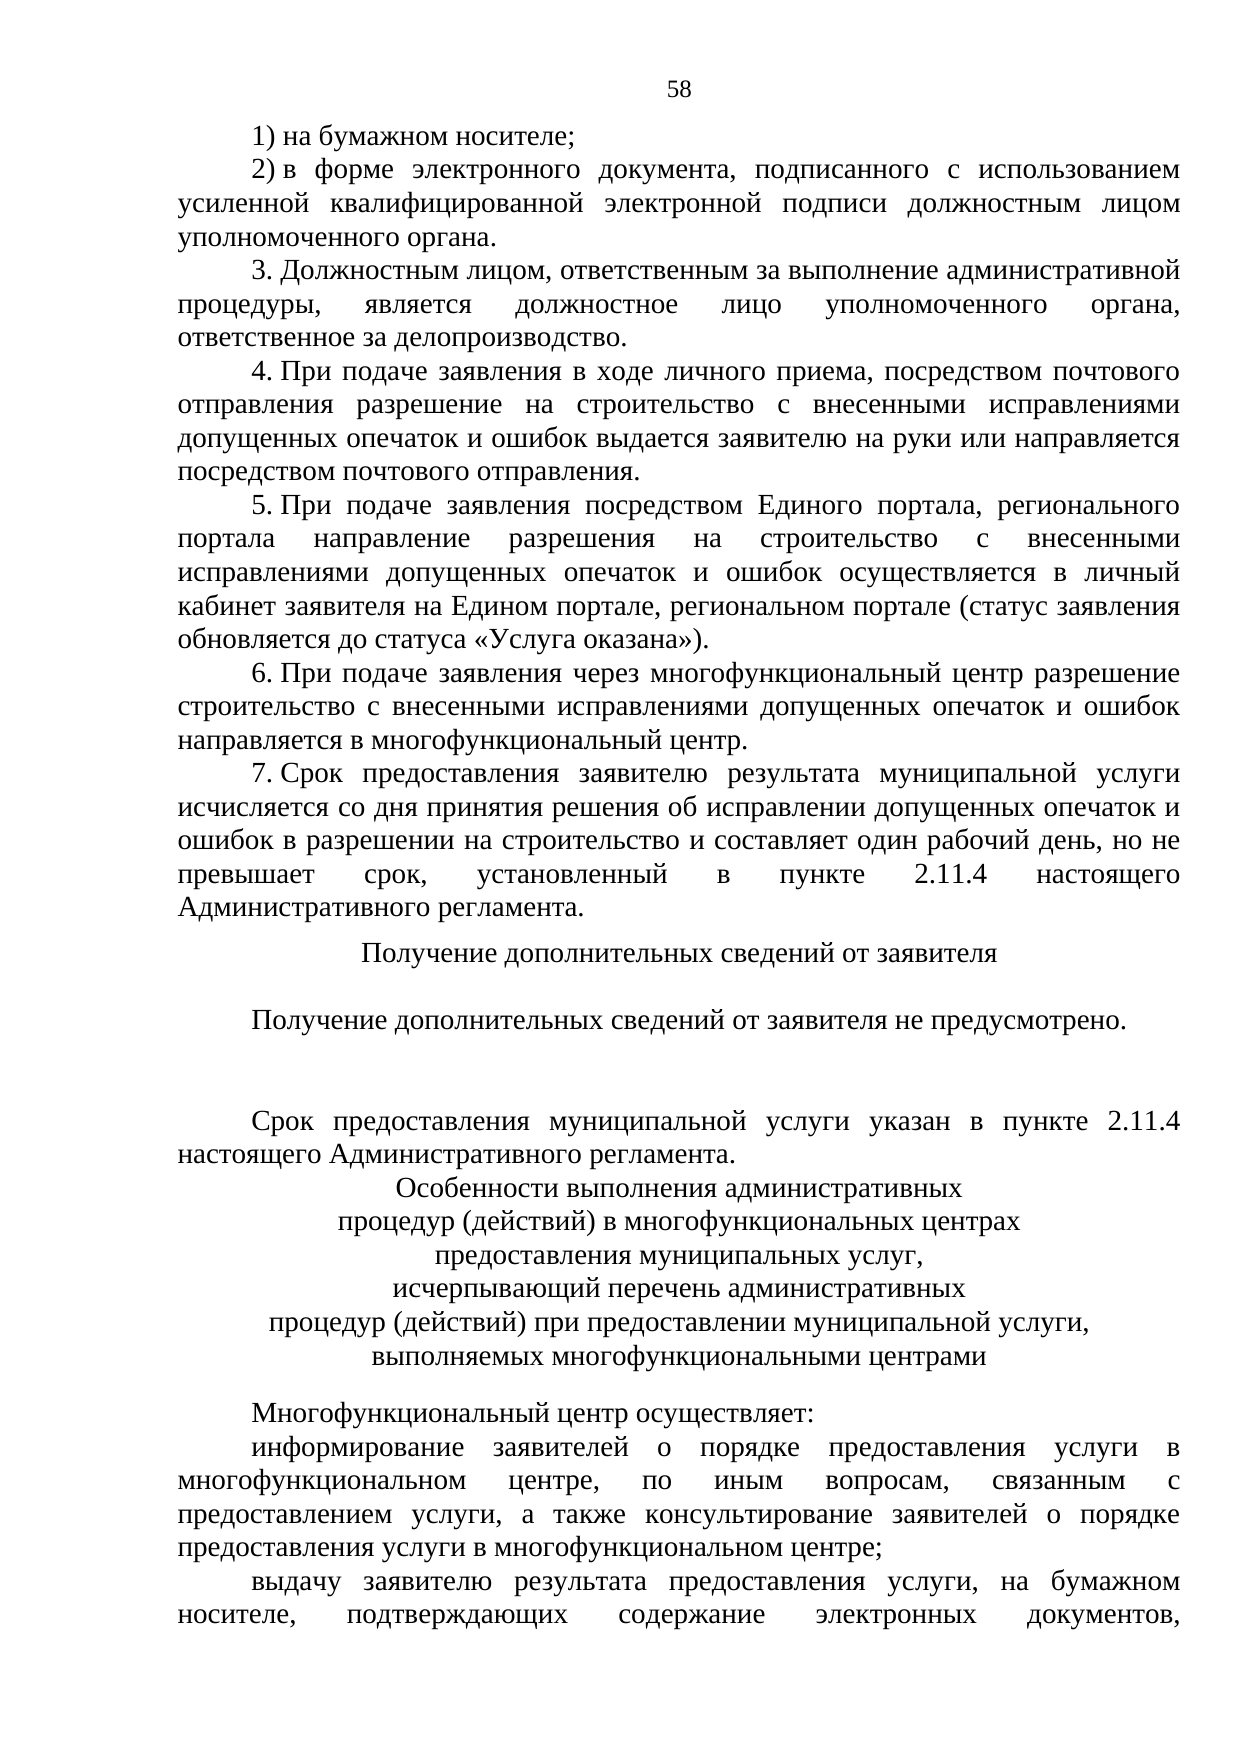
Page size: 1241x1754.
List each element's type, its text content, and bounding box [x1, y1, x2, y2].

text Срок предоставления муниципальной услуги указан в пункте 2.11.4 настоящего Административного регламента. [177, 1103, 1181, 1170]
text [177, 1563, 1181, 1630]
text процедур (действий) в многофункциональных центрах [177, 1203, 1181, 1237]
text 7. Срок предоставления заявителю результата муниципальной услуги исчисляется со дня принятия решения об исправлении допущенных опечаток и ошибок в разрешении на строительство и составляет один рабочий день, но не превышает срок, установленный в пункте 2.11.4 настоящего Административного регламента. [177, 755, 1181, 923]
text 1) на бумажном носителе; [177, 118, 1181, 152]
text Получение дополнительных сведений от заявителя не предусмотрено. [177, 1002, 1181, 1036]
text процедур (действий) при предоставлении муниципальной услуги, [177, 1304, 1181, 1338]
text 3. Должностным лицом, ответственным за выполнение административной процедуры, является должностное лицо уполномоченного органа, ответственное за делопроизводство. [177, 252, 1181, 353]
text Особенности выполнения административных [177, 1170, 1181, 1203]
text предоставления муниципальных услуг, [177, 1237, 1181, 1271]
text Многофункциональный центр осуществляет: [177, 1395, 1181, 1429]
text Получение дополнительных сведений от заявителя [177, 935, 1181, 969]
text исчерпывающий перечень административных [177, 1271, 1181, 1304]
text 2) в форме электронного документа, подписанного с использованием усиленной квалифицированной электронной подписи должностным лицом уполномоченного органа. [177, 152, 1181, 252]
text 6. При подаче заявления через многофункциональный центр разрешение строительство с внесенными исправлениями допущенных опечаток и ошибок направляется в многофункциональный центр. [177, 655, 1181, 755]
text 4. При подаче заявления в ходе личного приема, посредством почтового отправления разрешение на строительство с внесенными исправлениями допущенных опечаток и ошибок выдается заявителю на руки или направляется посредством почтового отправления. [177, 353, 1181, 487]
text 5. При подаче заявления посредством Единого портала, регионального портала направление разрешения на строительство с внесенными исправлениями допущенных опечаток и ошибок осуществляется в личный кабинет заявителя на Едином портале, региональном портале (статус заявления обновляется до статуса «Услуга оказана»). [177, 487, 1181, 655]
text выполняемых многофункциональными центрами [177, 1338, 1181, 1371]
text информирование заявителей о порядке предоставления услуги в многофункциональном центре, по иным вопросам, связанным с предоставлением услуги, а также консультирование заявителей о порядке предоставления услуги в многофункциональном центре; [177, 1429, 1181, 1563]
